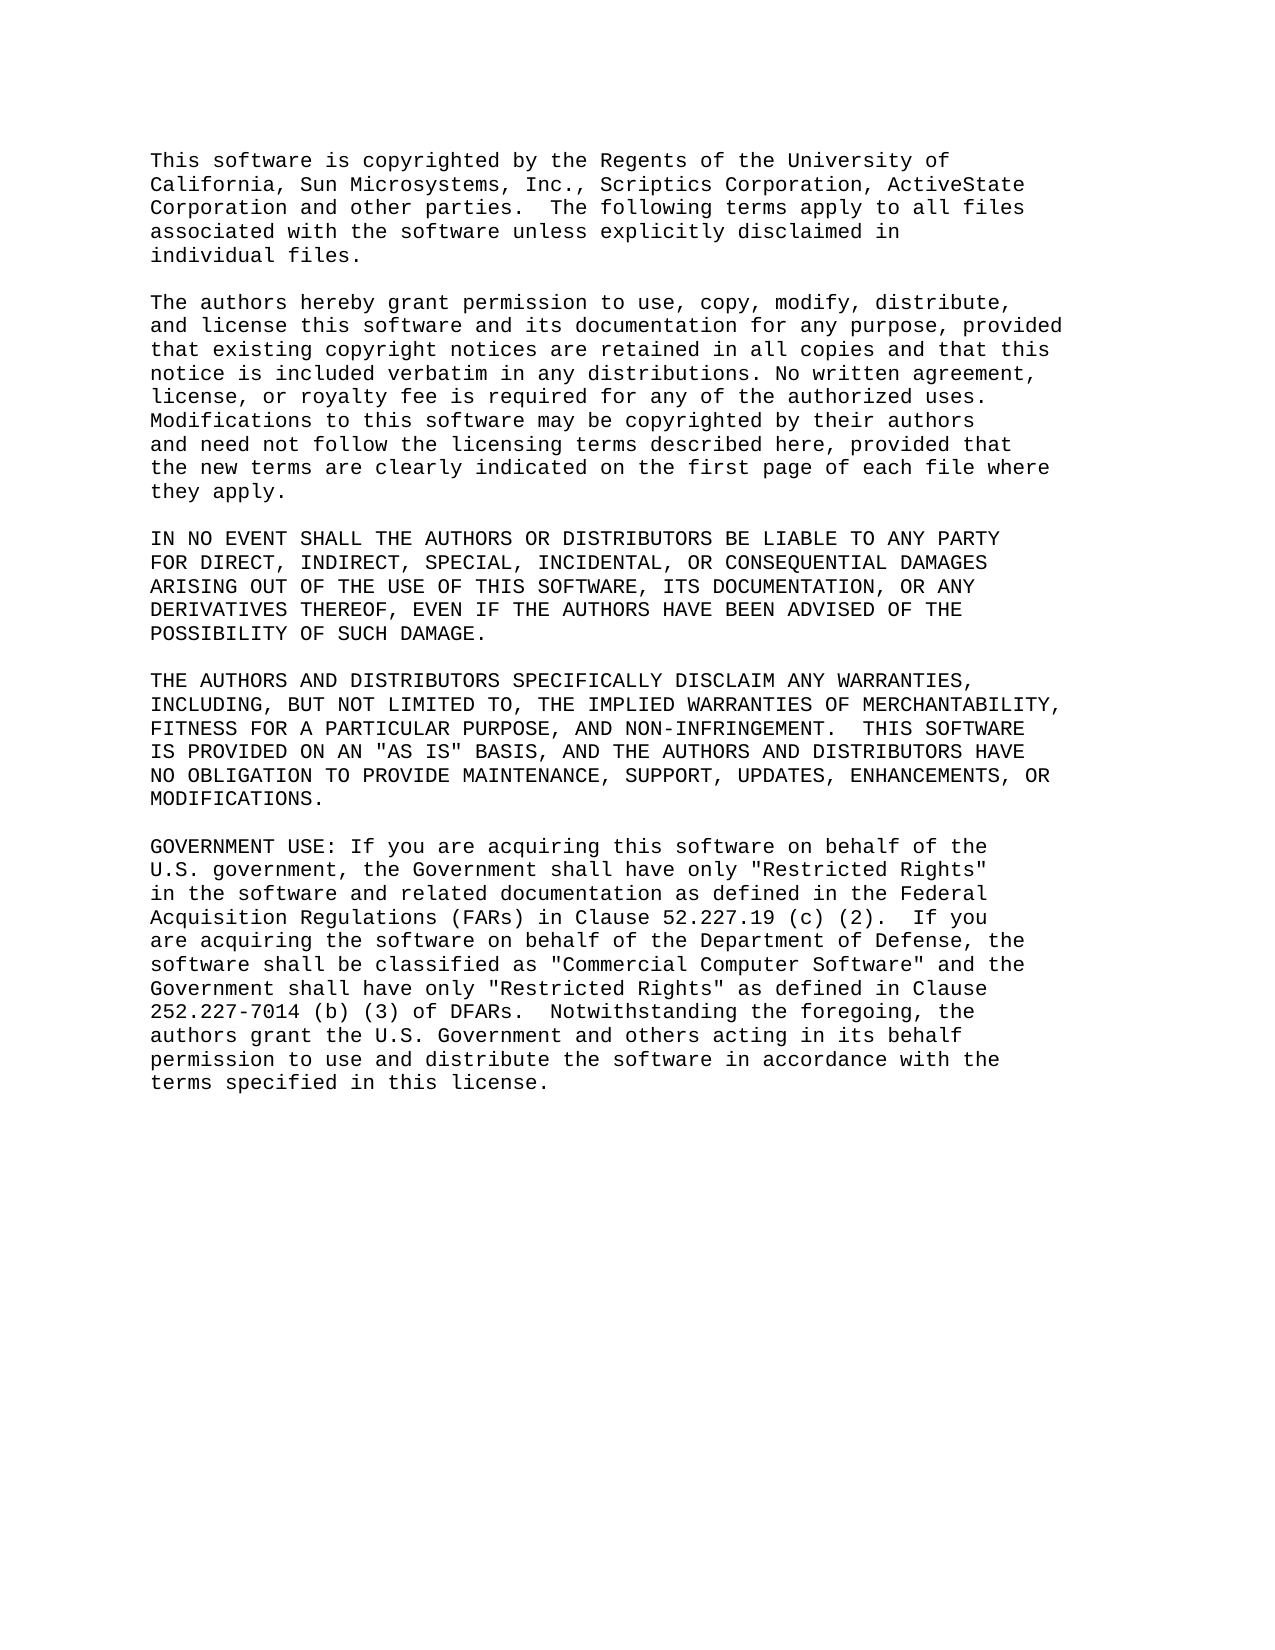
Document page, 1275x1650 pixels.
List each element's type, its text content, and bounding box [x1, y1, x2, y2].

text software shall be classified as "Commercial Computer Software" and the [150, 954, 1125, 978]
text and need not follow the licensing terms described here, provided that [150, 434, 1125, 457]
text U.S. government, the Government shall have only "Restricted Rights" [150, 859, 1125, 883]
text The authors hereby grant permission to use, copy, modify, distribute, [150, 292, 1125, 316]
text NO OBLIGATION TO PROVIDE MAINTENANCE, SUPPORT, UPDATES, ENHANCEMENTS, OR [150, 765, 1125, 788]
text are acquiring the software on behalf of the Department of Defense, the [150, 930, 1125, 954]
text terms specified in this license. [150, 1072, 1125, 1096]
text INCLUDING, BUT NOT LIMITED TO, THE IMPLIED WARRANTIES OF MERCHANTABILITY, [150, 694, 1125, 717]
text GOVERNMENT USE: If you are acquiring this software on behalf of the [150, 836, 1125, 859]
text authors grant the U.S. Government and others acting in its behalf [150, 1025, 1125, 1048]
text Acquisition Regulations (FARs) in Clause 52.227.19 (c) (2). If you [150, 907, 1125, 930]
text ARISING OUT OF THE USE OF THIS SOFTWARE, ITS DOCUMENTATION, OR ANY [150, 576, 1125, 599]
text in the software and related documentation as defined in the Federal [150, 883, 1125, 907]
text This software is copyrighted by the Regents of the University of [150, 150, 1125, 174]
text associated with the software unless explicitly disclaimed in [150, 221, 1125, 244]
text 252.227-7014 (b) (3) of DFARs. Notwithstanding the foregoing, the [150, 1001, 1125, 1025]
text license, or royalty fee is required for any of the authorized uses. [150, 386, 1125, 410]
text MODIFICATIONS. [150, 788, 1125, 812]
text and license this software and its documentation for any purpose, provided [150, 316, 1125, 339]
text the new terms are clearly indicated on the first page of each file where [150, 457, 1125, 481]
text individual files. [150, 244, 1125, 268]
text DERIVATIVES THEREOF, EVEN IF THE AUTHORS HAVE BEEN ADVISED OF THE [150, 599, 1125, 623]
text California, Sun Microsystems, Inc., Scriptics Corporation, ActiveState [150, 174, 1125, 197]
text that existing copyright notices are retained in all copies and that this [150, 339, 1125, 363]
text FITNESS FOR A PARTICULAR PURPOSE, AND NON-INFRINGEMENT. THIS SOFTWARE [150, 717, 1125, 741]
text FOR DIRECT, INDIRECT, SPECIAL, INCIDENTAL, OR CONSEQUENTIAL DAMAGES [150, 552, 1125, 576]
text they apply. [150, 481, 1125, 505]
text IN NO EVENT SHALL THE AUTHORS OR DISTRIBUTORS BE LIABLE TO ANY PARTY [150, 528, 1125, 552]
text permission to use and distribute the software in accordance with the [150, 1048, 1125, 1072]
text Modifications to this software may be copyrighted by their authors [150, 410, 1125, 434]
text Government shall have only "Restricted Rights" as defined in Clause [150, 978, 1125, 1001]
text IS PROVIDED ON AN "AS IS" BASIS, AND THE AUTHORS AND DISTRIBUTORS HAVE [150, 741, 1125, 765]
text notice is included verbatim in any distributions. No written agreement, [150, 363, 1125, 386]
text Corporation and other parties. The following terms apply to all files [150, 197, 1125, 221]
text THE AUTHORS AND DISTRIBUTORS SPECIFICALLY DISCLAIM ANY WARRANTIES, [150, 670, 1125, 694]
text POSSIBILITY OF SUCH DAMAGE. [150, 623, 1125, 647]
